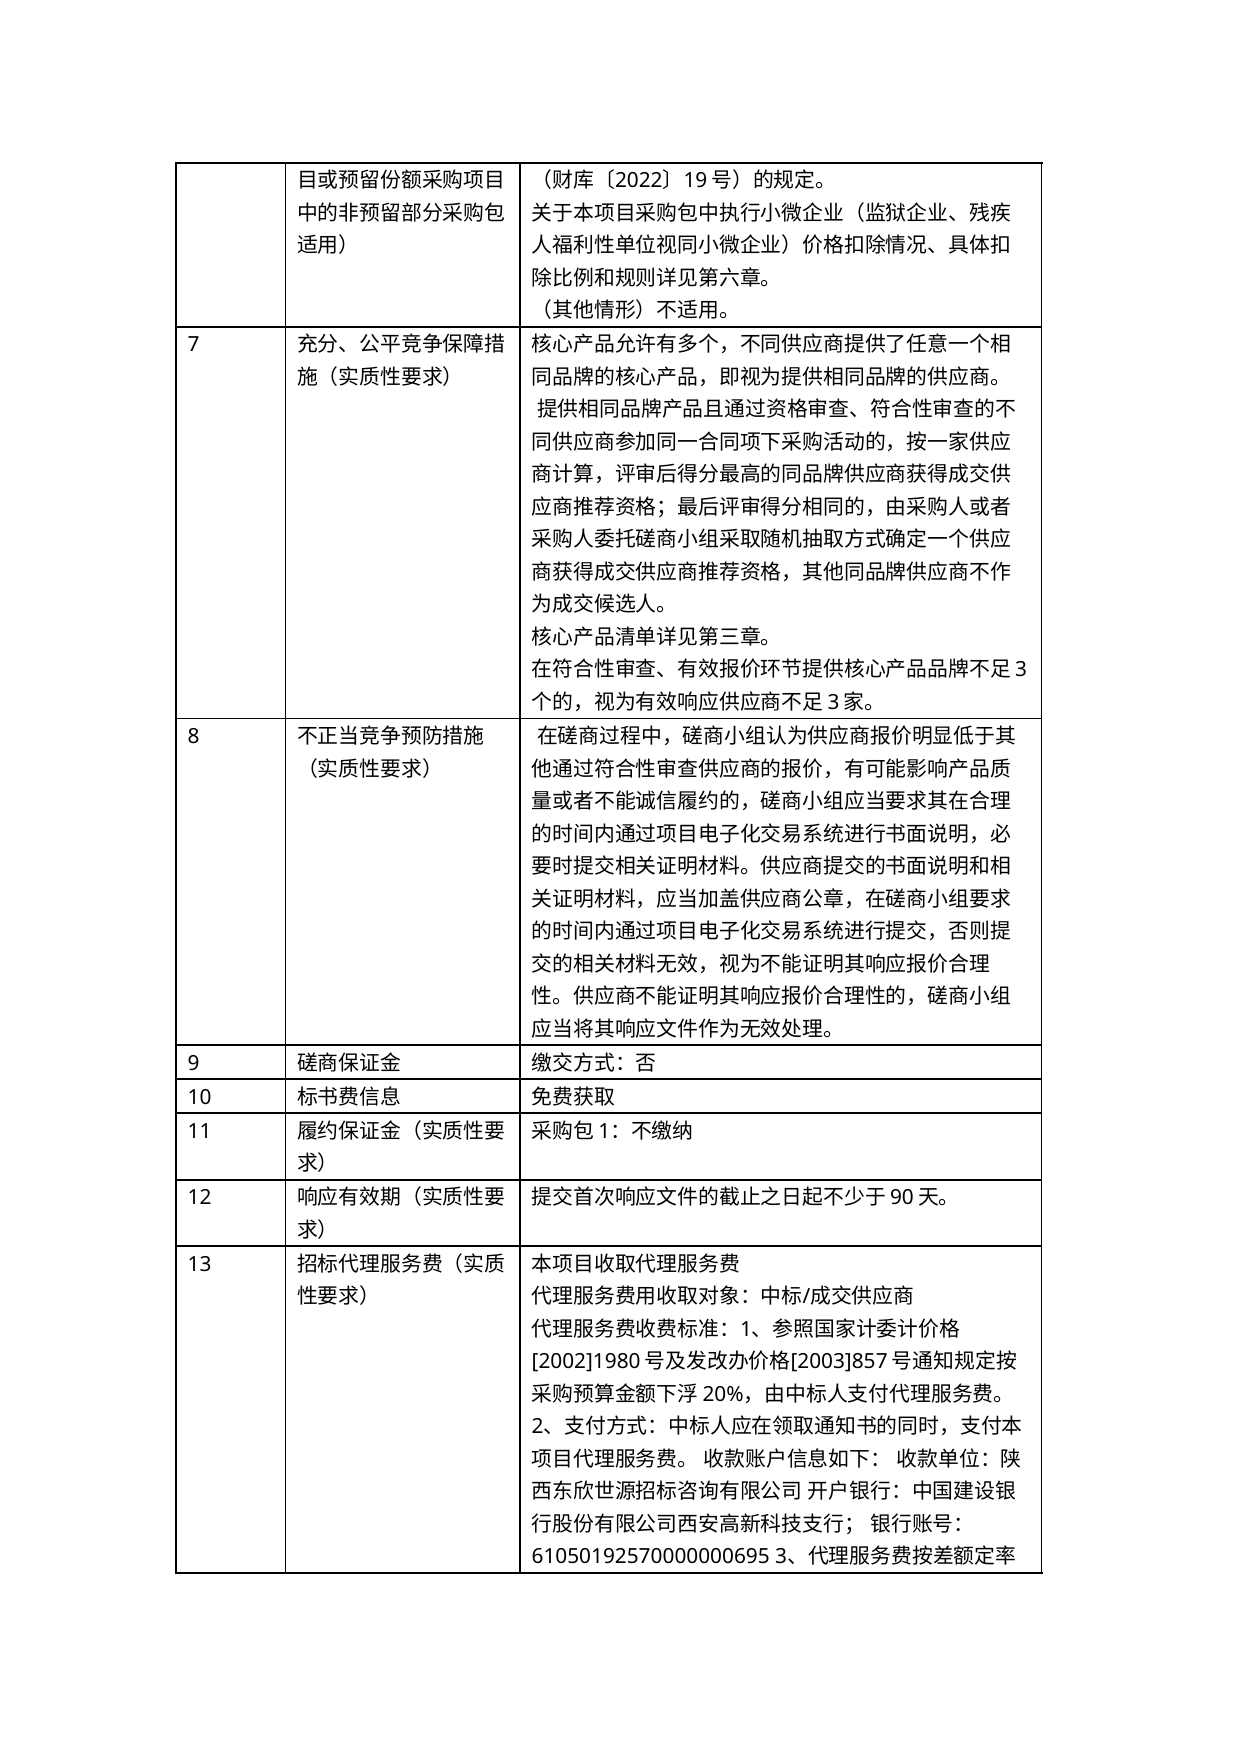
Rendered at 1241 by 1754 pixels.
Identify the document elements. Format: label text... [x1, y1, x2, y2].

table_cell 提交首次响应文件的截止之日起不少于90天。 [521, 1181, 1041, 1245]
table_cell 缴交方式：否 [521, 1046, 1041, 1078]
table_cell 12 [177, 1181, 285, 1245]
table_cell 标书费信息 [286, 1080, 519, 1112]
table_cell 免费获取 [521, 1080, 1041, 1112]
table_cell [521, 164, 1041, 326]
table_cell 9 [177, 1046, 285, 1078]
table_cell 10 [177, 1080, 285, 1112]
table_cell 7 [177, 328, 285, 718]
table_cell 在磋商过程中，磋商小组认为供应商报价明显低于其他通过符合性审查供应商的报价，有可能影响产品质量或者不能诚信履约的，磋商小组应当要求其在合理的时间内通过项目电子化交易系统进行书面说明，必要时提交相关证明材料。供应商提交的书面说明和相关证明材料，应当加盖供应商公章，在磋商小组要求的时间内通过项目电子化交易系统进行提交，否则提交的相关材料无效，视为不能证明其响应报价合理性。供应商不能证明其响应报价合理性的，磋商小组应当将其响应文件作为无效处理。 [521, 719, 1041, 1044]
table_cell 充分、公平竞争保障措施（实质性要求） [286, 328, 519, 718]
table_cell 13 [177, 1247, 285, 1572]
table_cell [286, 164, 519, 326]
table_cell 不正当竞争预防措施（实质性要求） [286, 719, 519, 1044]
table_cell 8 [177, 719, 285, 1044]
table_cell 采购包1：不缴纳 [521, 1114, 1041, 1179]
table_cell 响应有效期（实质性要求） [286, 1181, 519, 1245]
table_cell 11 [177, 1114, 285, 1179]
table_cell 招标代理服务费（实质性要求） [286, 1247, 519, 1572]
table_cell 履约保证金（实质性要求） [286, 1114, 519, 1179]
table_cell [521, 1247, 1041, 1572]
table_cell 6 [177, 164, 285, 326]
table_cell 磋商保证金 [286, 1046, 519, 1078]
table_cell 核心产品允许有多个，不同供应商提供了任意一个相同品牌的核心产品，即视为提供相同品牌的供应商。 提供相同品牌产品且通过资格审查、符合性审查的不同供应商参加同一合同项下采购活动的，按一家供应商计算，评审后得分最高的同品牌供应商获得成交供应商推荐资格；最后评审得分相同的，由采购人或者采购人委托磋商小组采取随机抽取方式确定一个供应商获得成交供应商推荐资格，其他同品牌供应商不作为成交候选人。 核心产品清单详见第三章。 在符合性审查、有效报价环节提供核心产品品牌不足3个的，视为有效响应供应商不足3家。 [521, 328, 1041, 718]
